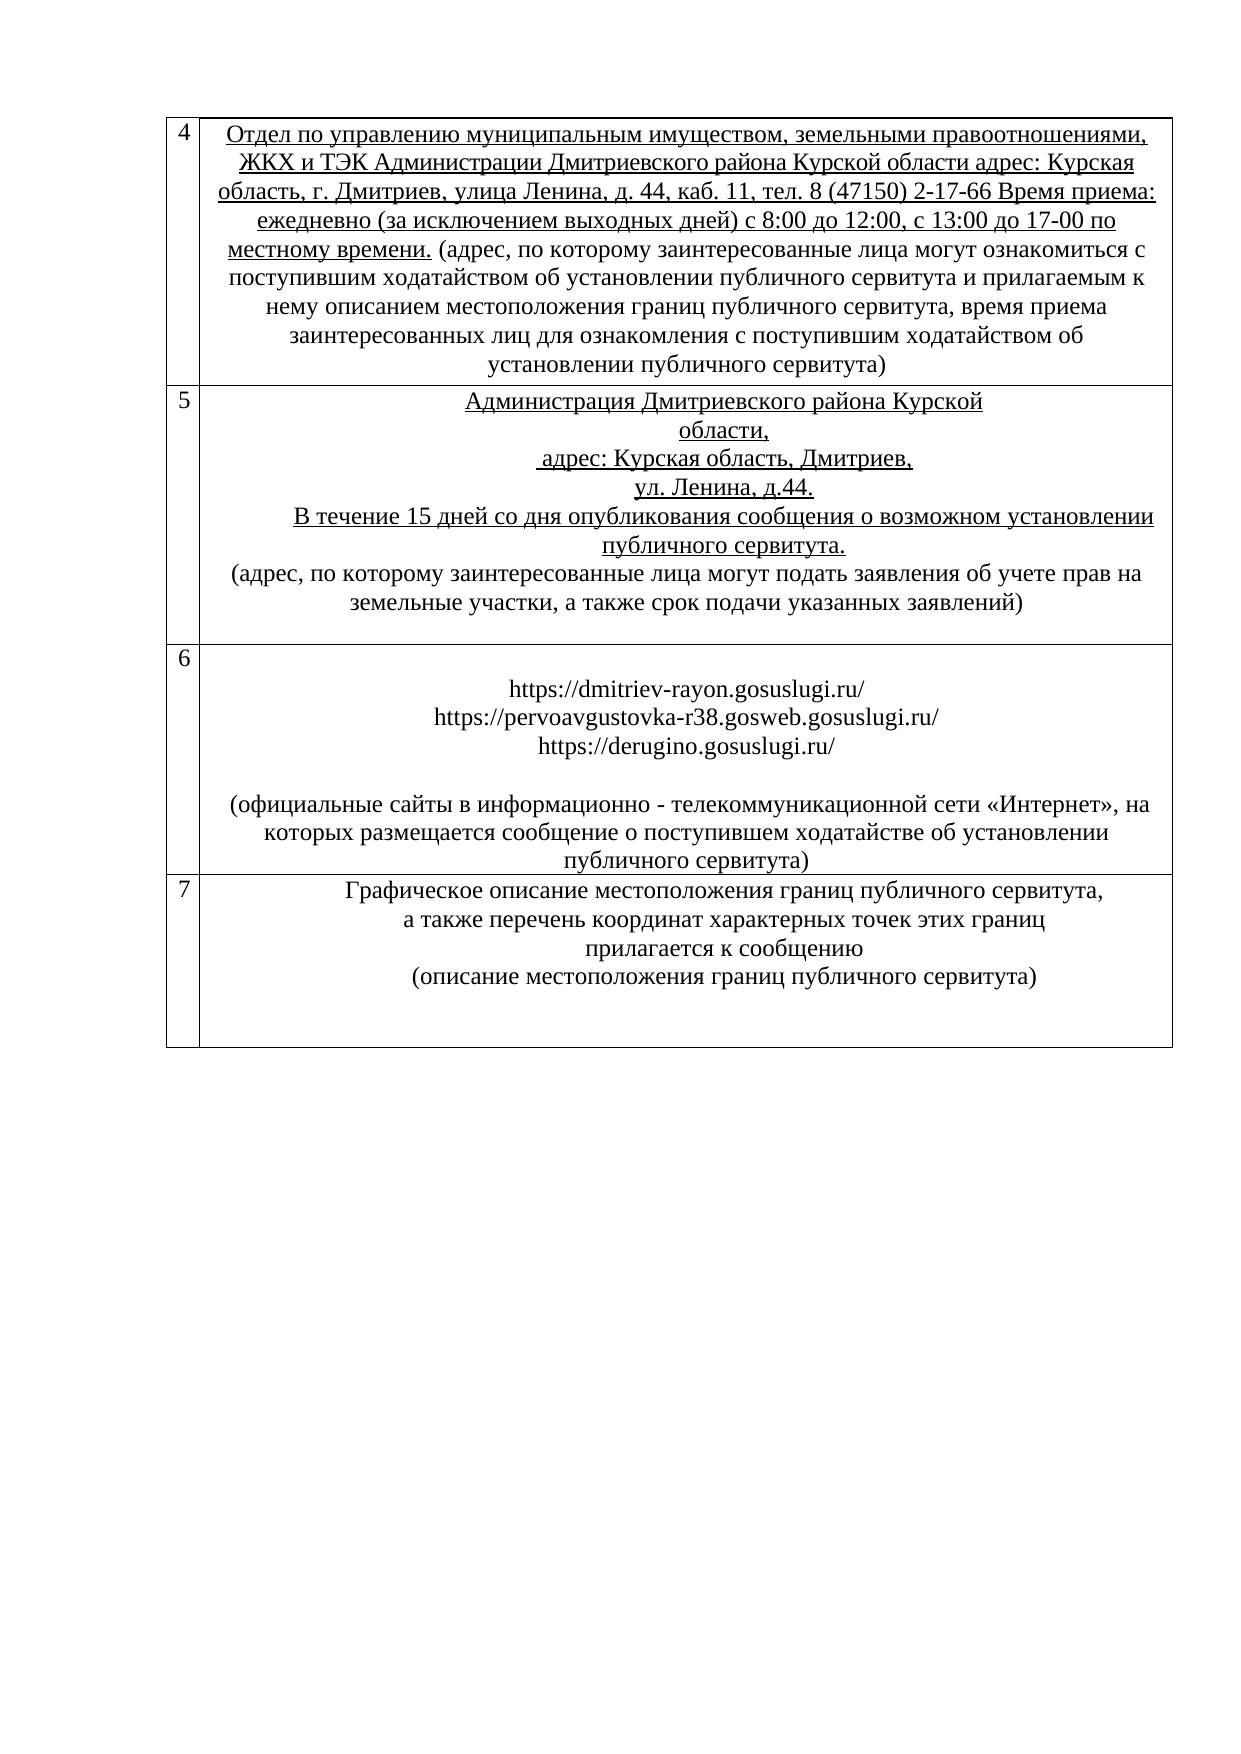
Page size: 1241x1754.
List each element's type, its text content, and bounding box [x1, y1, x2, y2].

table_cell Администрация Дмитриевского района Курской области, адрес: Курская область, Дмитриев, ул. Ленина, д.44. В течение 15 дней со дня опубликования сообщения о возможном установлении публичного сервитута. (адрес, по которому заинтересованные лица могут подать заявления об учете прав на земельные участки, а также срок подачи указанных заявлений) [200, 386, 1172, 644]
table_cell https://dmitriev-rayon.gosuslugi.ru/ https://pervoavgustovka-r38.gosweb.gosuslugi.ru/ https://derugino.gosuslugi.ru/ (официальные сайты в информационно - телекоммуникационной сети «Интернет», на которых размещается сообщение о поступившем ходатайстве об установлении публичного сервитута) [200, 645, 1172, 874]
table_cell 4 [167, 118, 199, 385]
table_cell 5 [167, 386, 199, 644]
table_cell 7 [167, 875, 199, 1047]
table_cell Графическое описание местоположения границ публичного сервитута, а также перечень координат характерных точек этих границ прилагается к сообщению (описание местоположения границ публичного сервитута) [200, 875, 1172, 1047]
table_cell Отдел по управлению муниципальным имуществом, земельными правоотношениями, ЖКХ и ТЭК Администрации Дмитриевского района Курской области адрес: Курская область, г. Дмитриев, улица Ленина, д. 44, каб. 11, тел. 8 (47150) 2-17-66 Время приема: ежедневно (за исключением выходных дней) с 8:00 до 12:00, с 13:00 до 17-00 по местному времени. (адрес, по которому заинтересованные лица могут ознакомиться с поступившим ходатайством об установлении публичного сервитута и прилагаемым к нему описанием местоположения границ публичного сервитута, время приема заинтересованных лиц для ознакомления с поступившим ходатайством об установлении публичного сервитута) [200, 119, 1172, 385]
table_cell 6 [167, 645, 199, 874]
